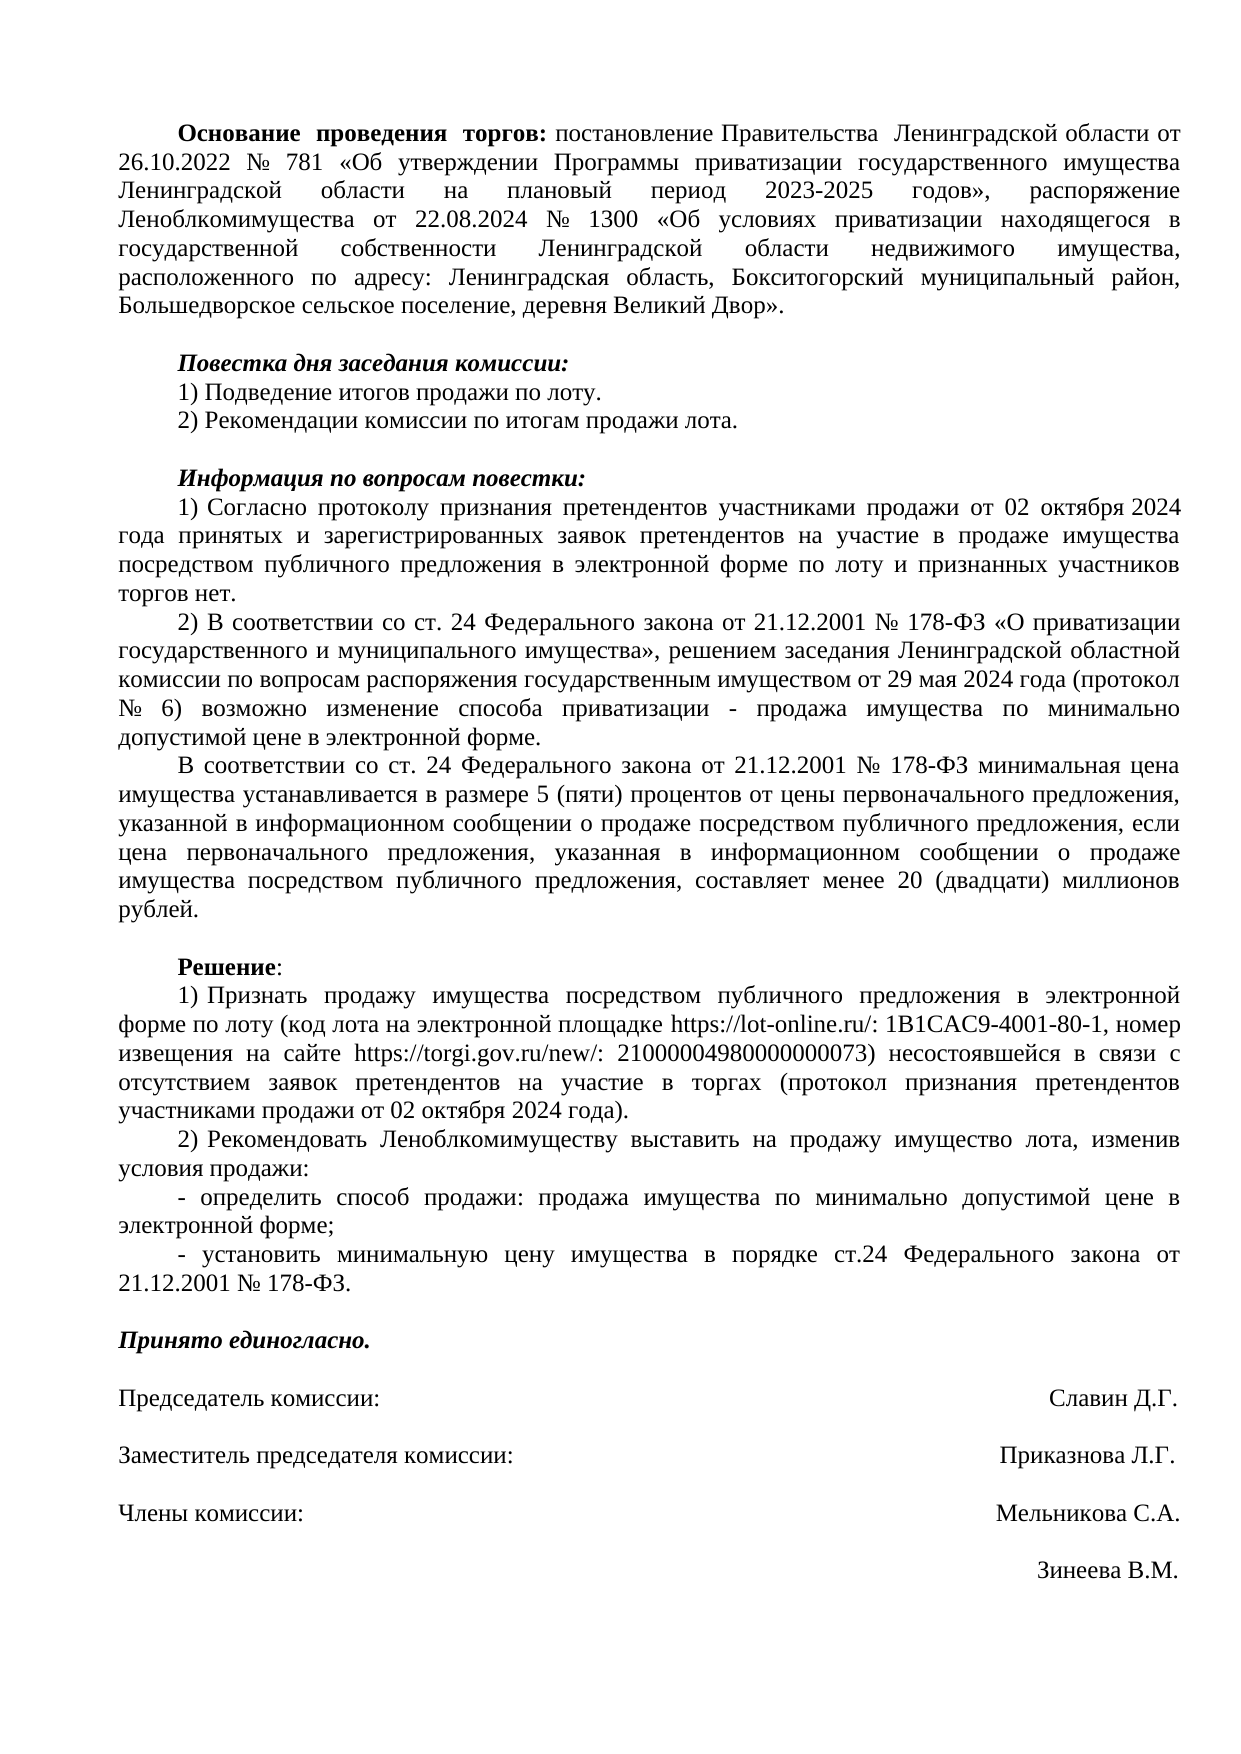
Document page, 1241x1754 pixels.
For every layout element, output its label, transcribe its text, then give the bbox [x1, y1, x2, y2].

list - установить минимальную цену имущества в порядке ст.24 Федерального закона от 21.12.2001 № 178-ФЗ. [118, 1239, 1181, 1297]
list - определить способ продажи: продажа имущества по минимально допустимой цене в электронной форме; [118, 1182, 1181, 1239]
text Информация по вопросам повестки: [118, 463, 1181, 492]
text Решение: [118, 952, 1181, 981]
text Основание проведения торгов: постановление Правительства Ленинградской области от 26.10.2022 № 781 «Об утверждении Программы приватизации государственного имущества Ленинградской области на плановый период 2023-2025 годов», распоряжение Леноблкомимущества от 22.08.2024 № 1300 «Об условиях приватизации находящегося в государственной собственности Ленинградской области недвижимого имущества, расположенного по адресу: Ленинградская область, Бокситогорский муниципальный район, Большедворское сельское поселение, деревня Великий Двор». [118, 118, 1181, 319]
text Заместитель председателя комиссии: Приказнова Л.Г. [118, 1441, 1181, 1469]
list В соответствии со ст. 24 Федерального закона от 21.12.2001 № 178-ФЗ минимальная цена имущества устанавливается в размере 5 (пяти) процентов от цены первоначального предложения, указанной в информационном сообщении о продаже посредством публичного предложения, если цена первоначального предложения, указанная в информационном сообщении о продаже имущества посредством публичного предложения, составляет менее 20 (двадцати) миллионов рублей. [118, 751, 1181, 923]
text Повестка дня заседания комиссии: [118, 348, 1181, 377]
list Признать продажу имущества посредством публичного предложения в электронной форме по лоту (код лота на электронной площадке https://lot-online.ru/: 1B1CAC9-4001-80-1, номер извещения на сайте https://torgi.gov.ru/new/: 21000004980000000073) несостоявшейся в связи с отсутствием заявок претендентов на участие в торгах (протокол признания претендентов участниками продажи от 02 октября 2024 года). [118, 981, 1181, 1124]
text 1) Подведение итогов продажи по лоту. [118, 377, 1181, 406]
text 2) Рекомендации комиссии по итогам продажи лота. [118, 406, 1181, 434]
text Члены комиссии: Мельникова С.А. [118, 1498, 1181, 1527]
text Зинеева В.М. [118, 1556, 1181, 1584]
text Председатель комиссии: Славин Д.Г. [118, 1383, 1181, 1412]
text Принято единогласно. [118, 1326, 1181, 1354]
list Согласно протоколу признания претендентов участниками продажи от 02 октября 2024 года принятых и зарегистрированных заявок претендентов на участие в продаже имущества посредством публичного предложения в электронной форме по лоту и признанных участников торгов нет. [118, 492, 1181, 607]
list В соответствии со ст. 24 Федерального закона от 21.12.2001 № 178-ФЗ «О приватизации государственного и муниципального имущества», решением заседания Ленинградской областной комиссии по вопросам распоряжения государственным имуществом от 29 мая 2024 года (протокол № 6) возможно изменение способа приватизации - продажа имущества по минимально допустимой цене в электронной форме. [118, 607, 1181, 751]
list 2) Рекомендовать Леноблкомимуществу выставить на продажу имущество лота, изменив условия продажи: [118, 1124, 1181, 1182]
